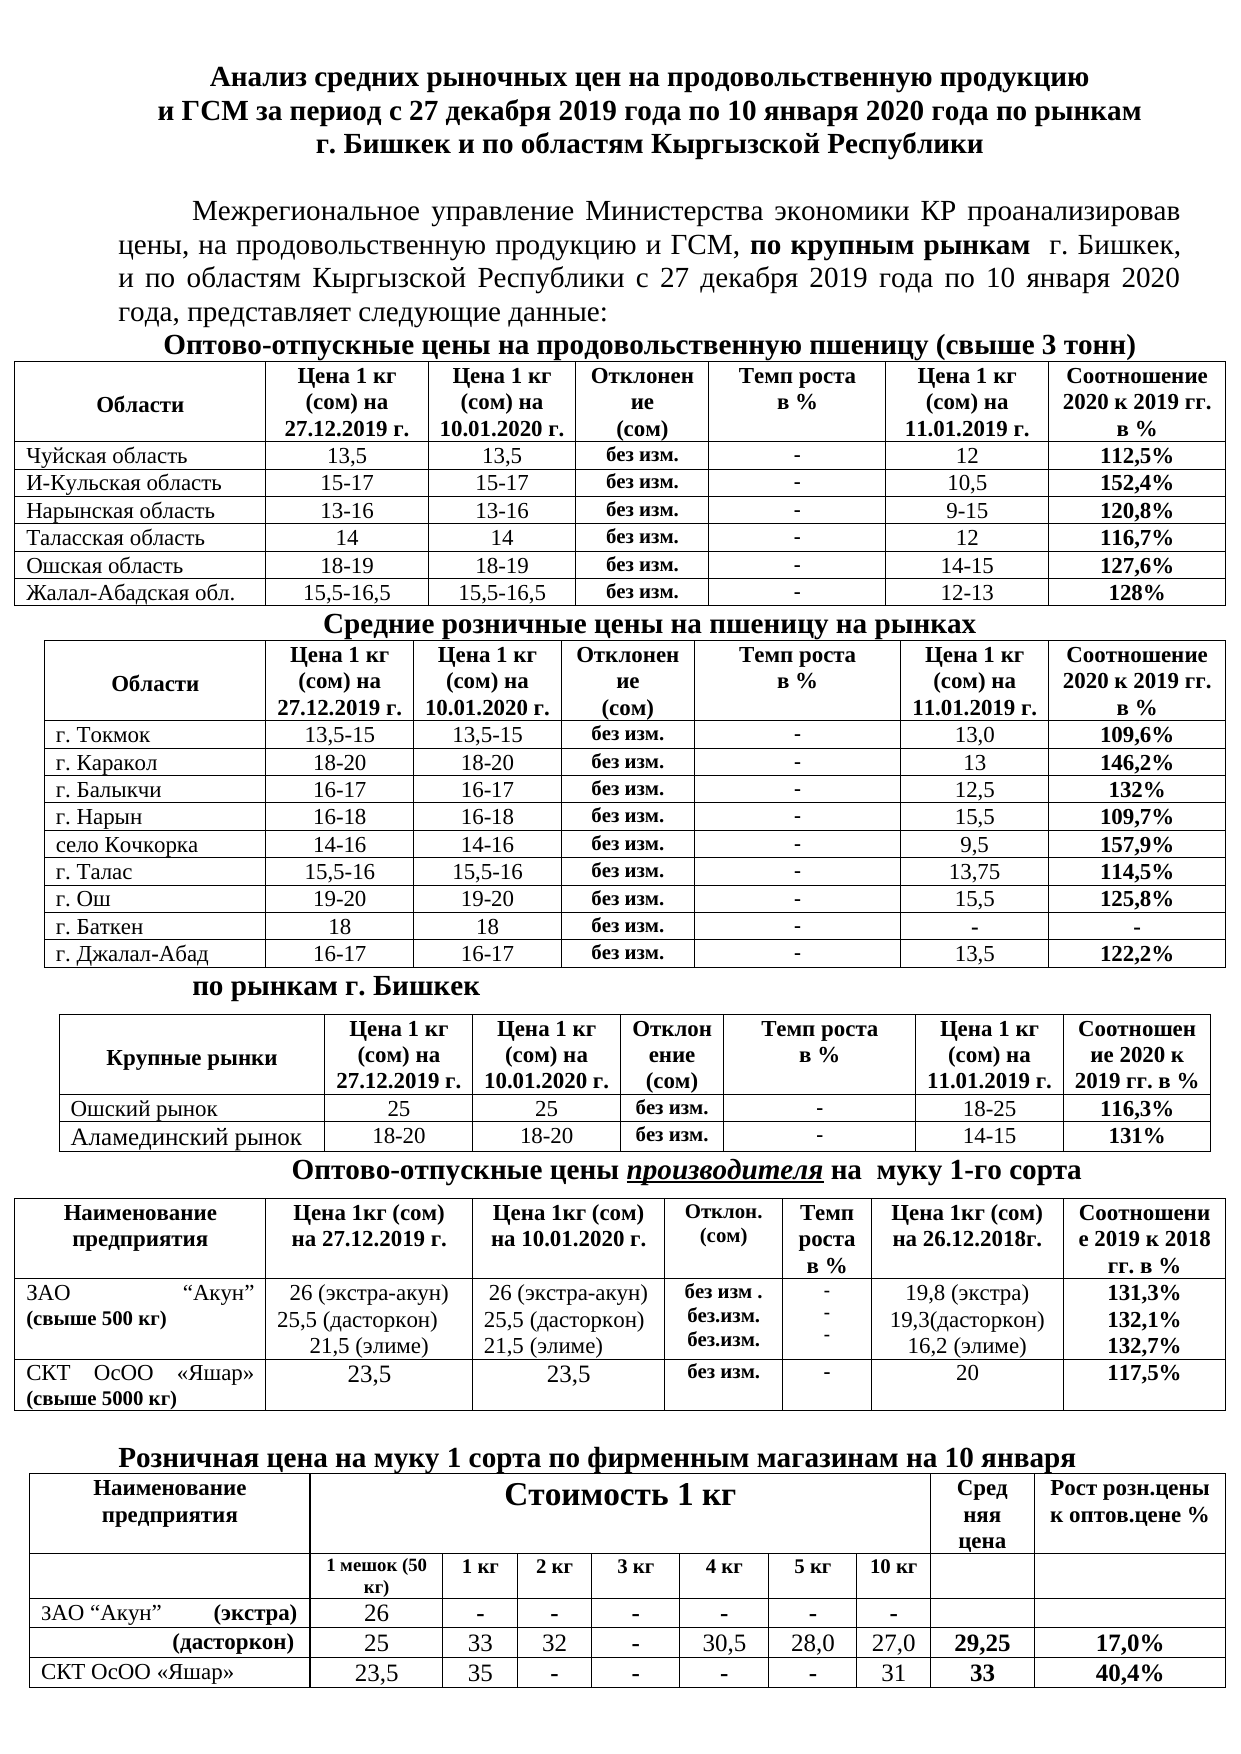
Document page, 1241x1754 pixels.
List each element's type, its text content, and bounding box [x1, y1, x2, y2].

table_cell [931, 1554, 1034, 1597]
table_cell без изм. [576, 497, 708, 523]
table_cell 16-17 [266, 776, 413, 802]
table_cell - - - [783, 1279, 871, 1358]
table_cell - [592, 1599, 679, 1627]
table_cell г. Каракол [45, 749, 265, 775]
table_cell 9-15 [886, 497, 1048, 523]
table_header Области [45, 641, 265, 720]
table_cell - [901, 913, 1048, 939]
table_cell - [1049, 913, 1225, 939]
table_cell без изм. [621, 1095, 723, 1121]
table_cell Жалал-Абадская обл. [15, 579, 265, 605]
table_cell 16-18 [266, 803, 413, 830]
table_cell 18-20 [414, 749, 561, 775]
table_cell - [695, 858, 900, 884]
table_cell без изм. [576, 442, 708, 468]
table_cell - [695, 776, 900, 802]
table_cell 16-17 [414, 940, 561, 967]
table_cell СКТ ОсОО «Яшар» (свыше 5000 кг) [15, 1360, 265, 1410]
table_cell 132% [1049, 776, 1225, 802]
table_cell 18-20 [266, 749, 413, 775]
table_cell 27,0 [857, 1628, 930, 1657]
table_cell 1 кг [443, 1554, 517, 1597]
table_cell - [695, 803, 900, 830]
table_cell 12 [886, 524, 1048, 551]
table_header Отклонение (сом) [562, 641, 694, 720]
table_cell - [695, 721, 900, 747]
table_cell 5 кг [769, 1554, 856, 1597]
table_cell - [709, 552, 885, 578]
table_cell без изм. [576, 524, 708, 551]
text Розничная цена на муку 1 сорта по фирменным магазинам на 10 января [118, 1440, 1181, 1473]
table_header Наименование предприятия [30, 1474, 309, 1553]
table_cell 13,75 [901, 858, 1048, 884]
table_cell 13-16 [266, 497, 428, 523]
table_cell - [680, 1599, 768, 1627]
table_cell без изм. [576, 470, 708, 496]
table_cell - [709, 470, 885, 496]
table_cell 18 [266, 913, 413, 939]
table_cell 13,5 [901, 940, 1048, 967]
table_cell г. Нарын [45, 803, 265, 830]
table_cell г. Джалал-Абад [45, 940, 265, 967]
table_cell без изм. [576, 552, 708, 578]
table_cell - [443, 1599, 517, 1627]
table_cell 12 [886, 442, 1048, 468]
table_header Темп роста в % [783, 1199, 871, 1278]
table_cell 12-13 [886, 579, 1048, 605]
table_cell ЗАО “Акун” (свыше 500 кг) [15, 1279, 265, 1358]
table_header Рост розн.цены к оптов.цене % [1035, 1474, 1225, 1553]
table_cell Чуйская область [15, 442, 265, 468]
table_cell 109,7% [1049, 803, 1225, 830]
table_cell 13-16 [429, 497, 575, 523]
table_cell без изм. [621, 1122, 723, 1151]
table_cell 15,5-16 [414, 858, 561, 884]
table_cell СКТ ОсОО «Яшар» [30, 1658, 309, 1687]
table_cell без изм. [562, 721, 694, 747]
table_cell - [857, 1599, 930, 1627]
table_cell 33 [443, 1628, 517, 1657]
table_cell ЗАО “Акун” (экстра) [30, 1599, 309, 1627]
table_cell - [769, 1599, 856, 1627]
table_cell 26 (экстра-акун) 25,5 (дасторкон) 21,5 (элиме) [266, 1279, 472, 1358]
table_header Цена 1 кг (сом) на 27.12.2019 г. [266, 362, 428, 441]
table_cell 14 [266, 524, 428, 551]
table_cell 15,5-16,5 [429, 579, 575, 605]
table_cell 20 [872, 1360, 1063, 1410]
table_header Цена 1кг (сом) на 10.01.2020 г. [473, 1199, 664, 1278]
table_cell [1035, 1599, 1225, 1627]
table_cell 25 [325, 1095, 472, 1121]
text Оптово-отпускные цены производителя на муку 1-го сорта [118, 1152, 1181, 1186]
text Средние розничные цены на пшеницу на рынках [118, 606, 1181, 640]
text и ГСМ за период с 27 декабря 2019 года по 10 января 2020 года по рынкам [118, 93, 1181, 126]
table_cell - [518, 1658, 591, 1687]
table_header Отклон. (сом) [665, 1199, 782, 1278]
table_cell 117,5% [1064, 1360, 1225, 1410]
table_cell 16-18 [414, 803, 561, 830]
table_cell - [518, 1599, 591, 1627]
table_cell (дасторкон) [30, 1628, 309, 1657]
table_cell - [783, 1360, 871, 1410]
table_header Соотношение 2020 к 2019 гг. в % [1049, 641, 1225, 720]
table_cell 10 кг [857, 1554, 930, 1597]
table_cell 13,5 [429, 442, 575, 468]
table_header Цена 1 кг (сом) на 10.01.2020 г. [414, 641, 561, 720]
table_cell 9,5 [901, 831, 1048, 857]
table_cell 35 [443, 1658, 517, 1687]
table_cell 18-20 [473, 1122, 620, 1151]
table_cell 2 кг [518, 1554, 591, 1597]
table_cell 16-17 [414, 776, 561, 802]
table_cell 13,0 [901, 721, 1048, 747]
table_cell 14-16 [266, 831, 413, 857]
table_cell г. Балыкчи [45, 776, 265, 802]
table_cell 15,5 [901, 886, 1048, 912]
table_cell без изм . без.изм. без.изм. [665, 1279, 782, 1358]
table_cell 14-15 [916, 1122, 1063, 1151]
table_header Цена 1 кг (сом) на 11.01.2019 г. [886, 362, 1048, 441]
table_header Крупные рынки [60, 1015, 324, 1094]
table_cell 32 [518, 1628, 591, 1657]
table_cell 30,5 [680, 1628, 768, 1657]
table_cell без изм. [562, 858, 694, 884]
table_cell - [695, 749, 900, 775]
table_header Цена 1кг (сом) на 26.12.2018г. [872, 1199, 1063, 1278]
table_cell 157,9% [1049, 831, 1225, 857]
table_cell без изм. [665, 1360, 782, 1410]
table_header Темп роста в % [709, 362, 885, 441]
table_cell 127,6% [1049, 552, 1225, 578]
table_header Темп роста в % [695, 641, 900, 720]
table_cell г. Токмок [45, 721, 265, 747]
table_cell 12,5 [901, 776, 1048, 802]
table_cell [30, 1554, 309, 1597]
table_cell 131% [1064, 1122, 1210, 1151]
table_cell 25 [311, 1628, 442, 1657]
table_cell 112,5% [1049, 442, 1225, 468]
table_cell 146,2% [1049, 749, 1225, 775]
table_cell 19,8 (экстра) 19,3(дасторкон) 16,2 (элиме) [872, 1279, 1063, 1358]
table_cell 15,5 [901, 803, 1048, 830]
text по рынкам г. Бишкек [118, 968, 1181, 1001]
table_cell - [709, 442, 885, 468]
text г. Бишкек и по областям Кыргызской Республики [118, 126, 1181, 160]
table_cell 10,5 [886, 470, 1048, 496]
table_header Стоимость 1 кг [311, 1474, 930, 1553]
table_cell без изм. [562, 803, 694, 830]
table_cell - [680, 1658, 768, 1687]
table_cell Таласская область [15, 524, 265, 551]
table_cell без изм. [562, 913, 694, 939]
table_cell [931, 1599, 1034, 1627]
table_cell 23,5 [266, 1360, 472, 1410]
table_cell 125,8% [1049, 886, 1225, 912]
table_cell 109,6% [1049, 721, 1225, 747]
table_header Области [15, 362, 265, 441]
table_cell 13,5-15 [414, 721, 561, 747]
table_cell 31 [857, 1658, 930, 1687]
table_cell 17,0% [1035, 1628, 1225, 1657]
table_header Цена 1 кг (сом) на 10.01.2020 г. [429, 362, 575, 441]
table_cell 40,4% [1035, 1658, 1225, 1687]
table_cell - [709, 524, 885, 551]
table_cell 19-20 [414, 886, 561, 912]
table_cell 15-17 [429, 470, 575, 496]
table_cell 14-15 [886, 552, 1048, 578]
table_cell - [709, 497, 885, 523]
table_cell 3 кг [592, 1554, 679, 1597]
table_cell - [724, 1095, 915, 1121]
table_header Сред няя цена [931, 1474, 1034, 1553]
table_cell - [695, 940, 900, 967]
table_cell село Кочкорка [45, 831, 265, 857]
text Анализ средних рыночных цен на продовольственную продукцию [118, 59, 1181, 93]
table_cell 19-20 [266, 886, 413, 912]
table_cell Ошский рынок [60, 1095, 324, 1121]
table_header Цена 1 кг (сом) на 11.01.2019 г. [901, 641, 1048, 720]
table_cell без изм. [562, 749, 694, 775]
table_cell 25 [473, 1095, 620, 1121]
table_cell Аламединский рынок [60, 1122, 324, 1151]
table_cell - [592, 1628, 679, 1657]
table_cell без изм. [562, 831, 694, 857]
table_cell 13,5 [266, 442, 428, 468]
table_cell 18 [414, 913, 561, 939]
table_header Цена 1 кг (сом) на 11.01.2019 г. [916, 1015, 1063, 1094]
table_cell 128% [1049, 579, 1225, 605]
table_cell 120,8% [1049, 497, 1225, 523]
table_header Отклонение (сом) [621, 1015, 723, 1094]
table_cell 23,5 [311, 1658, 442, 1687]
table_cell 13,5-15 [266, 721, 413, 747]
table_cell - [769, 1658, 856, 1687]
table_cell 15,5-16,5 [266, 579, 428, 605]
table_cell 26 [311, 1599, 442, 1627]
table_cell [1035, 1554, 1225, 1597]
table_cell без изм. [562, 886, 694, 912]
table_cell - [709, 579, 885, 605]
table_header Цена 1кг (сом) на 27.12.2019 г. [266, 1199, 472, 1278]
text Оптово-отпускные цены на продовольственную пшеницу (свыше 3 тонн) [118, 327, 1181, 361]
table_cell 114,5% [1049, 858, 1225, 884]
table_cell г. Талас [45, 858, 265, 884]
table_cell г. Ош [45, 886, 265, 912]
table_cell 131,3% 132,1% 132,7% [1064, 1279, 1225, 1358]
table_header Темп роста в % [724, 1015, 915, 1094]
table_cell 16-17 [266, 940, 413, 967]
table_header Цена 1 кг (сом) на 27.12.2019 г. [266, 641, 413, 720]
table_header Цена 1 кг (сом) на 10.01.2020 г. [473, 1015, 620, 1094]
table_cell 33 [931, 1658, 1034, 1687]
table_cell 152,4% [1049, 470, 1225, 496]
table_cell 18-20 [325, 1122, 472, 1151]
table_cell Ошская область [15, 552, 265, 578]
table_cell 18-19 [266, 552, 428, 578]
table_header Наименование предприятия [15, 1199, 265, 1278]
table_header Соотношение 2020 к 2019 гг. в % [1064, 1015, 1210, 1094]
table_cell г. Баткен [45, 913, 265, 939]
table_cell 1 мешок (50 кг) [311, 1554, 442, 1597]
table_cell - [695, 913, 900, 939]
table_cell 4 кг [680, 1554, 768, 1597]
table_cell - [724, 1122, 915, 1151]
table_header Соотношение 2020 к 2019 гг. в % [1049, 362, 1225, 441]
table_cell 13 [901, 749, 1048, 775]
table_cell 116,7% [1049, 524, 1225, 551]
table_cell - [695, 886, 900, 912]
table_cell 14 [429, 524, 575, 551]
table_cell без изм. [562, 940, 694, 967]
table_cell 28,0 [769, 1628, 856, 1657]
table_cell 14-16 [414, 831, 561, 857]
table_cell Нарынская область [15, 497, 265, 523]
table_cell 29,25 [931, 1628, 1034, 1657]
table_cell И-Кульская область [15, 470, 265, 496]
table_cell 23,5 [473, 1360, 664, 1410]
table_cell 15,5-16 [266, 858, 413, 884]
table_header Отклонение (сом) [576, 362, 708, 441]
table_cell - [695, 831, 900, 857]
table_cell 122,2% [1049, 940, 1225, 967]
table_cell без изм. [562, 776, 694, 802]
table_cell 15-17 [266, 470, 428, 496]
table_header Цена 1 кг (сом) на 27.12.2019 г. [325, 1015, 472, 1094]
table_cell без изм. [576, 579, 708, 605]
table_cell - [592, 1658, 679, 1687]
table_cell 116,3% [1064, 1095, 1210, 1121]
table_cell 26 (экстра-акун) 25,5 (дасторкон) 21,5 (элиме) [473, 1279, 664, 1358]
table_cell 18-25 [916, 1095, 1063, 1121]
table_cell 18-19 [429, 552, 575, 578]
text Межрегиональное управление Министерства экономики КР проанализировав цены, на продовольственную продукцию и ГСМ, по крупным рынкам г. Бишкек, и по областям Кыргызской Республики с 27 декабря 2019 года по 10 января 2020 года, представляет следующие данные: [118, 193, 1181, 327]
table_header Соотношение 2019 к 2018 гг. в % [1064, 1199, 1225, 1278]
